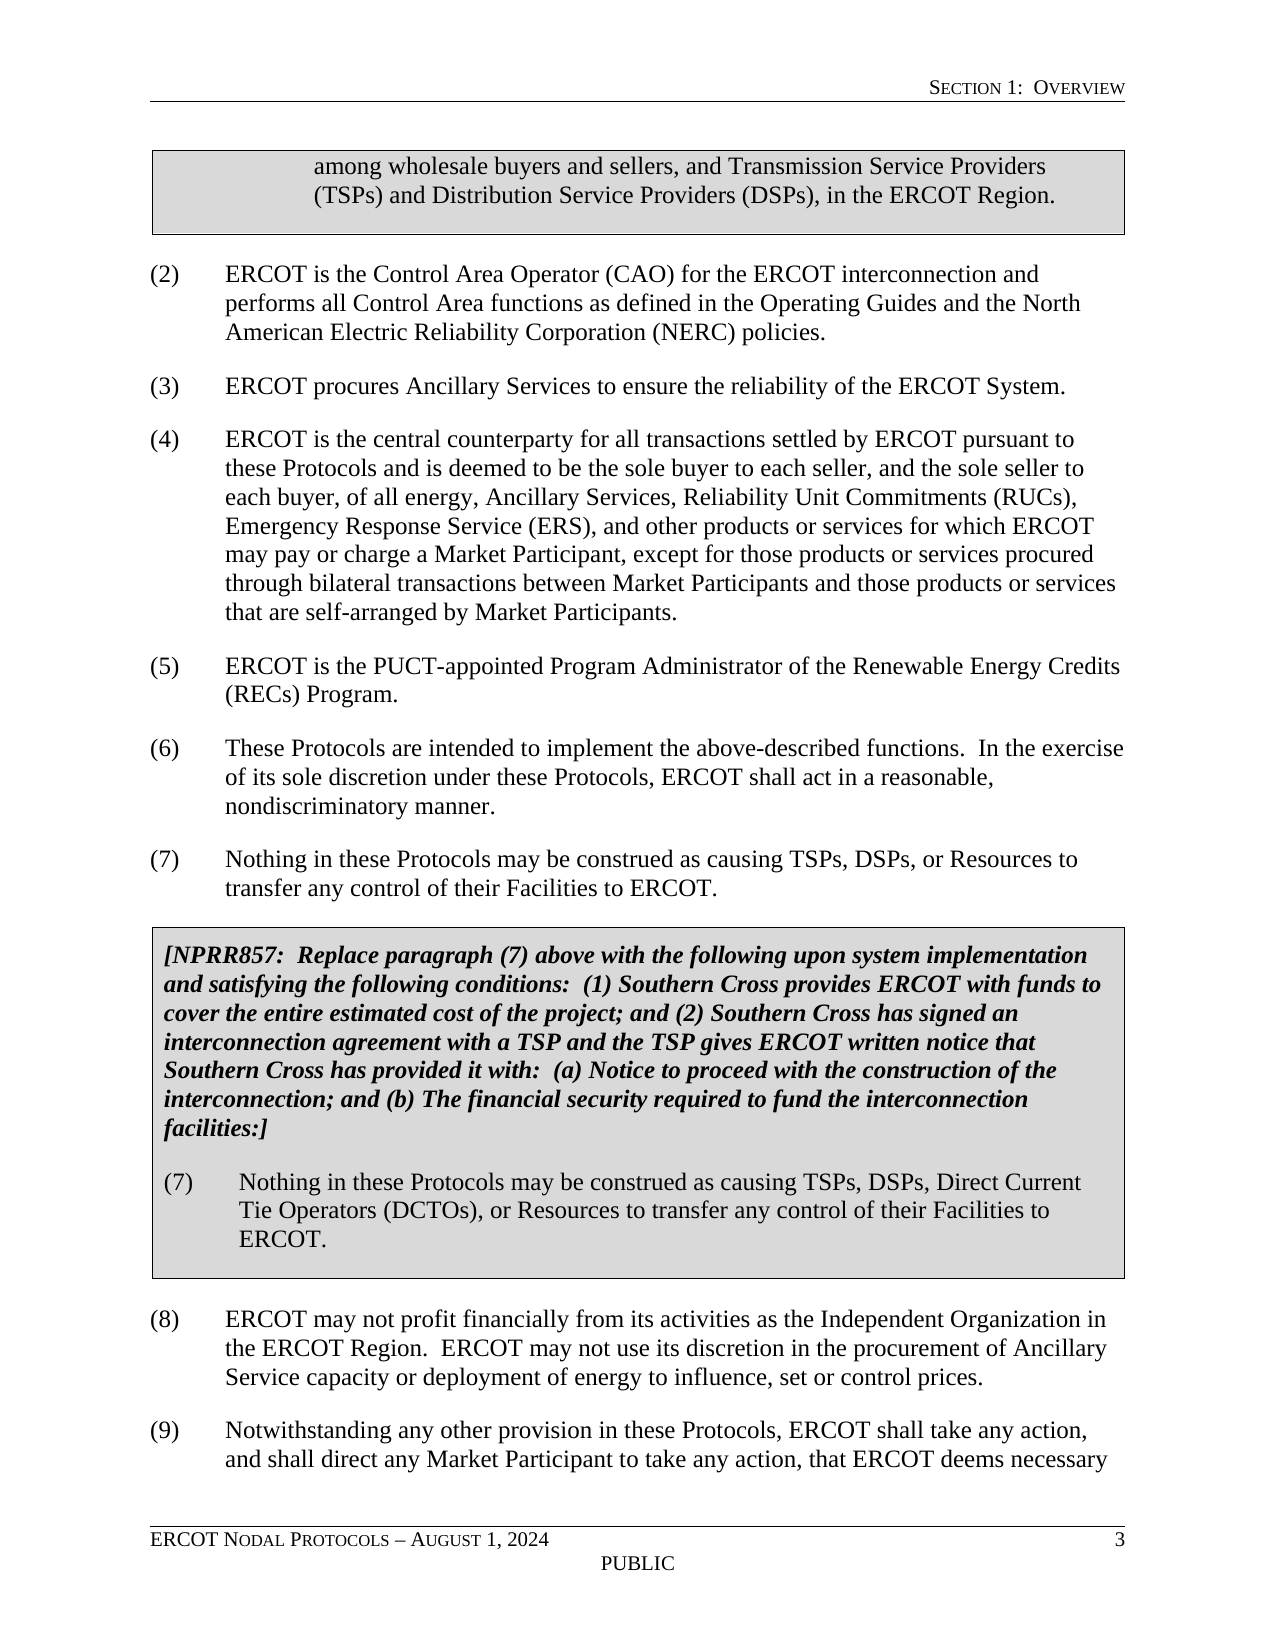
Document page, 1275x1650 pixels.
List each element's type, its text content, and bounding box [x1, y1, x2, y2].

text (7) Nothing in these Protocols may be construed as causing TSPs, DSPs, or Resources to transfer any control of their Facilities to ERCOT. [150, 844, 1125, 902]
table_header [153, 151, 1124, 233]
text (8) ERCOT may not profit financially from its activities as the Independent Organization in the ERCOT Region. ERCOT may not use its discretion in the procurement of Ancillary Service capacity or deployment of energy to influence, set or control prices. [150, 1304, 1125, 1390]
text (5) ERCOT is the PUCT-appointed Program Administrator of the Renewable Energy Credits (RECs) Program. [150, 651, 1125, 708]
text (3) ERCOT procures Ancillary Services to ensure the reliability of the ERCOT System. [150, 371, 1125, 399]
table_header [NPRR857: Replace paragraph (7) above with the following upon system implementation and satisfying the following conditions: (1) Southern Cross provides ERCOT with funds to cover the entire estimated cost of the project; and (2) Southern Cross has signed an interconnection agreement with a TSP and the TSP gives ERCOT written notice that Southern Cross has provided it with: (a) Notice to proceed with the construction of the interconnection; and (b) The financial security required to fund the interconnection facilities:] (7) Nothing in these Protocols may be construed as causing TSPs, DSPs, Direct Current Tie Operators (DCTOs), or Resources to transfer any control of their Facilities to ERCOT. [153, 928, 1124, 1278]
text (4) ERCOT is the central counterparty for all transactions settled by ERCOT pursuant to these Protocols and is deemed to be the sole buyer to each seller, and the sole seller to each buyer, of all energy, Ancillary Services, Reliability Unit Commitments (RUCs), Emergency Response Service (ERS), and other products or services for which ERCOT may pay or charge a Market Participant, except for those products or services procured through bilateral transactions between Market Participants and those products or services that are self-arranged by Market Participants. [150, 424, 1125, 626]
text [150, 1415, 1125, 1473]
text (2) ERCOT is the Control Area Operator (CAO) for the ERCOT interconnection and performs all Control Area functions as defined in the Operating Guides and the North American Electric Reliability Corporation (NERC) policies. [150, 259, 1125, 346]
text (6) These Protocols are intended to implement the above-described functions. In the exercise of its sole discretion under these Protocols, ERCOT shall act in a reasonable, nondiscriminatory manner. [150, 733, 1125, 819]
